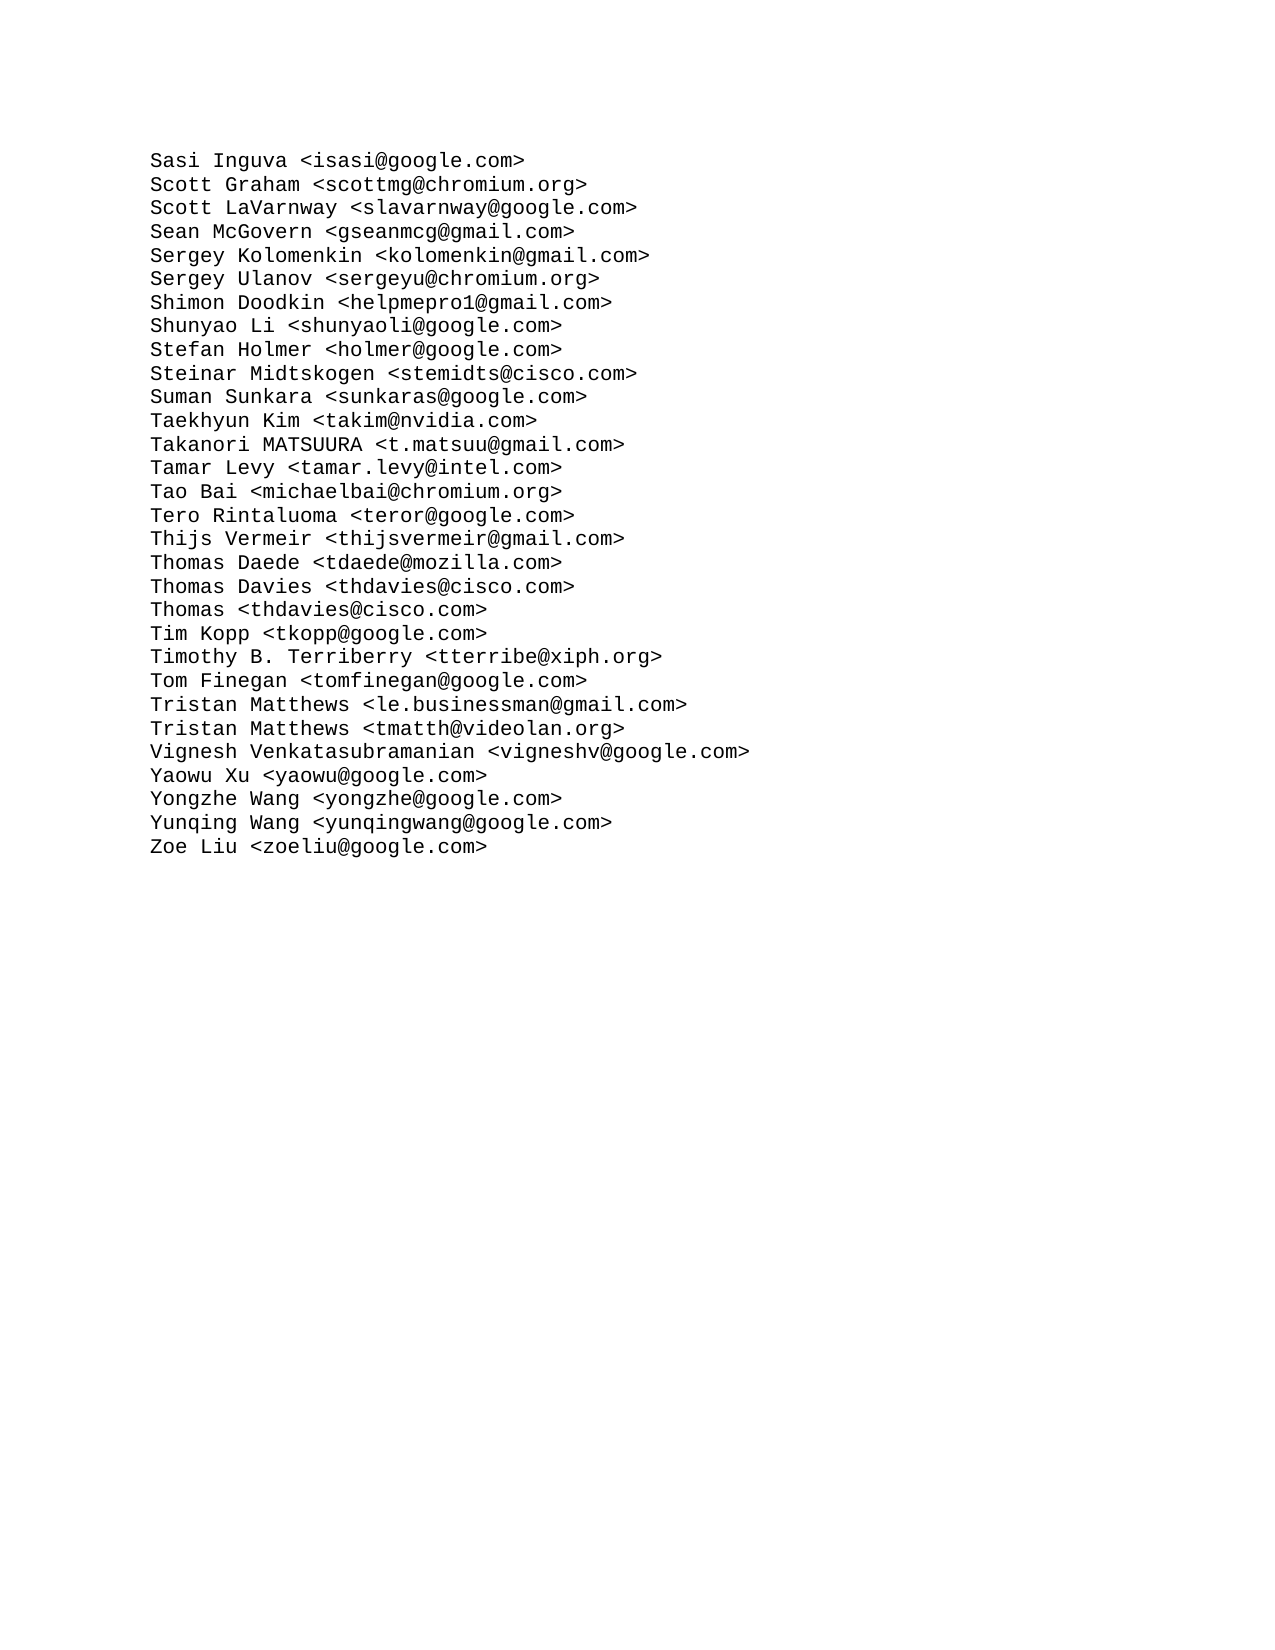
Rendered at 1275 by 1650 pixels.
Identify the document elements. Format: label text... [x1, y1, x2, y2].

text Sergey Kolomenkin <kolomenkin@gmail.com> [150, 244, 1125, 268]
text Timothy B. Terriberry <tterribe@xiph.org> [150, 647, 1125, 670]
text Shimon Doodkin <helpmepro1@gmail.com> [150, 292, 1125, 316]
text Takanori MATSUURA <t.matsuu@gmail.com> [150, 434, 1125, 457]
text Thomas <thdavies@cisco.com> [150, 599, 1125, 623]
text Tristan Matthews <le.businessman@gmail.com> [150, 694, 1125, 717]
text Tristan Matthews <tmatth@videolan.org> [150, 717, 1125, 741]
text Yaowu Xu <yaowu@google.com> [150, 765, 1125, 788]
text Yongzhe Wang <yongzhe@google.com> [150, 788, 1125, 812]
text Sergey Ulanov <sergeyu@chromium.org> [150, 268, 1125, 292]
text Scott Graham <scottmg@chromium.org> [150, 174, 1125, 197]
text Steinar Midtskogen <stemidts@cisco.com> [150, 363, 1125, 386]
text Sasi Inguva <isasi@google.com> [150, 150, 1125, 174]
text Tamar Levy <tamar.levy@intel.com> [150, 457, 1125, 481]
text Thomas Daede <tdaede@mozilla.com> [150, 552, 1125, 576]
text Tom Finegan <tomfinegan@google.com> [150, 670, 1125, 694]
text Zoe Liu <zoeliu@google.com> [150, 836, 1125, 859]
text Sean McGovern <gseanmcg@gmail.com> [150, 221, 1125, 244]
text Stefan Holmer <holmer@google.com> [150, 339, 1125, 363]
text Tao Bai <michaelbai@chromium.org> [150, 481, 1125, 505]
text Suman Sunkara <sunkaras@google.com> [150, 386, 1125, 410]
text Taekhyun Kim <takim@nvidia.com> [150, 410, 1125, 434]
text Yunqing Wang <yunqingwang@google.com> [150, 812, 1125, 836]
text Shunyao Li <shunyaoli@google.com> [150, 316, 1125, 339]
text Thijs Vermeir <thijsvermeir@gmail.com> [150, 528, 1125, 552]
text Tim Kopp <tkopp@google.com> [150, 623, 1125, 647]
text Vignesh Venkatasubramanian <vigneshv@google.com> [150, 741, 1125, 765]
text Thomas Davies <thdavies@cisco.com> [150, 576, 1125, 599]
text Tero Rintaluoma <teror@google.com> [150, 505, 1125, 528]
text Scott LaVarnway <slavarnway@google.com> [150, 197, 1125, 221]
